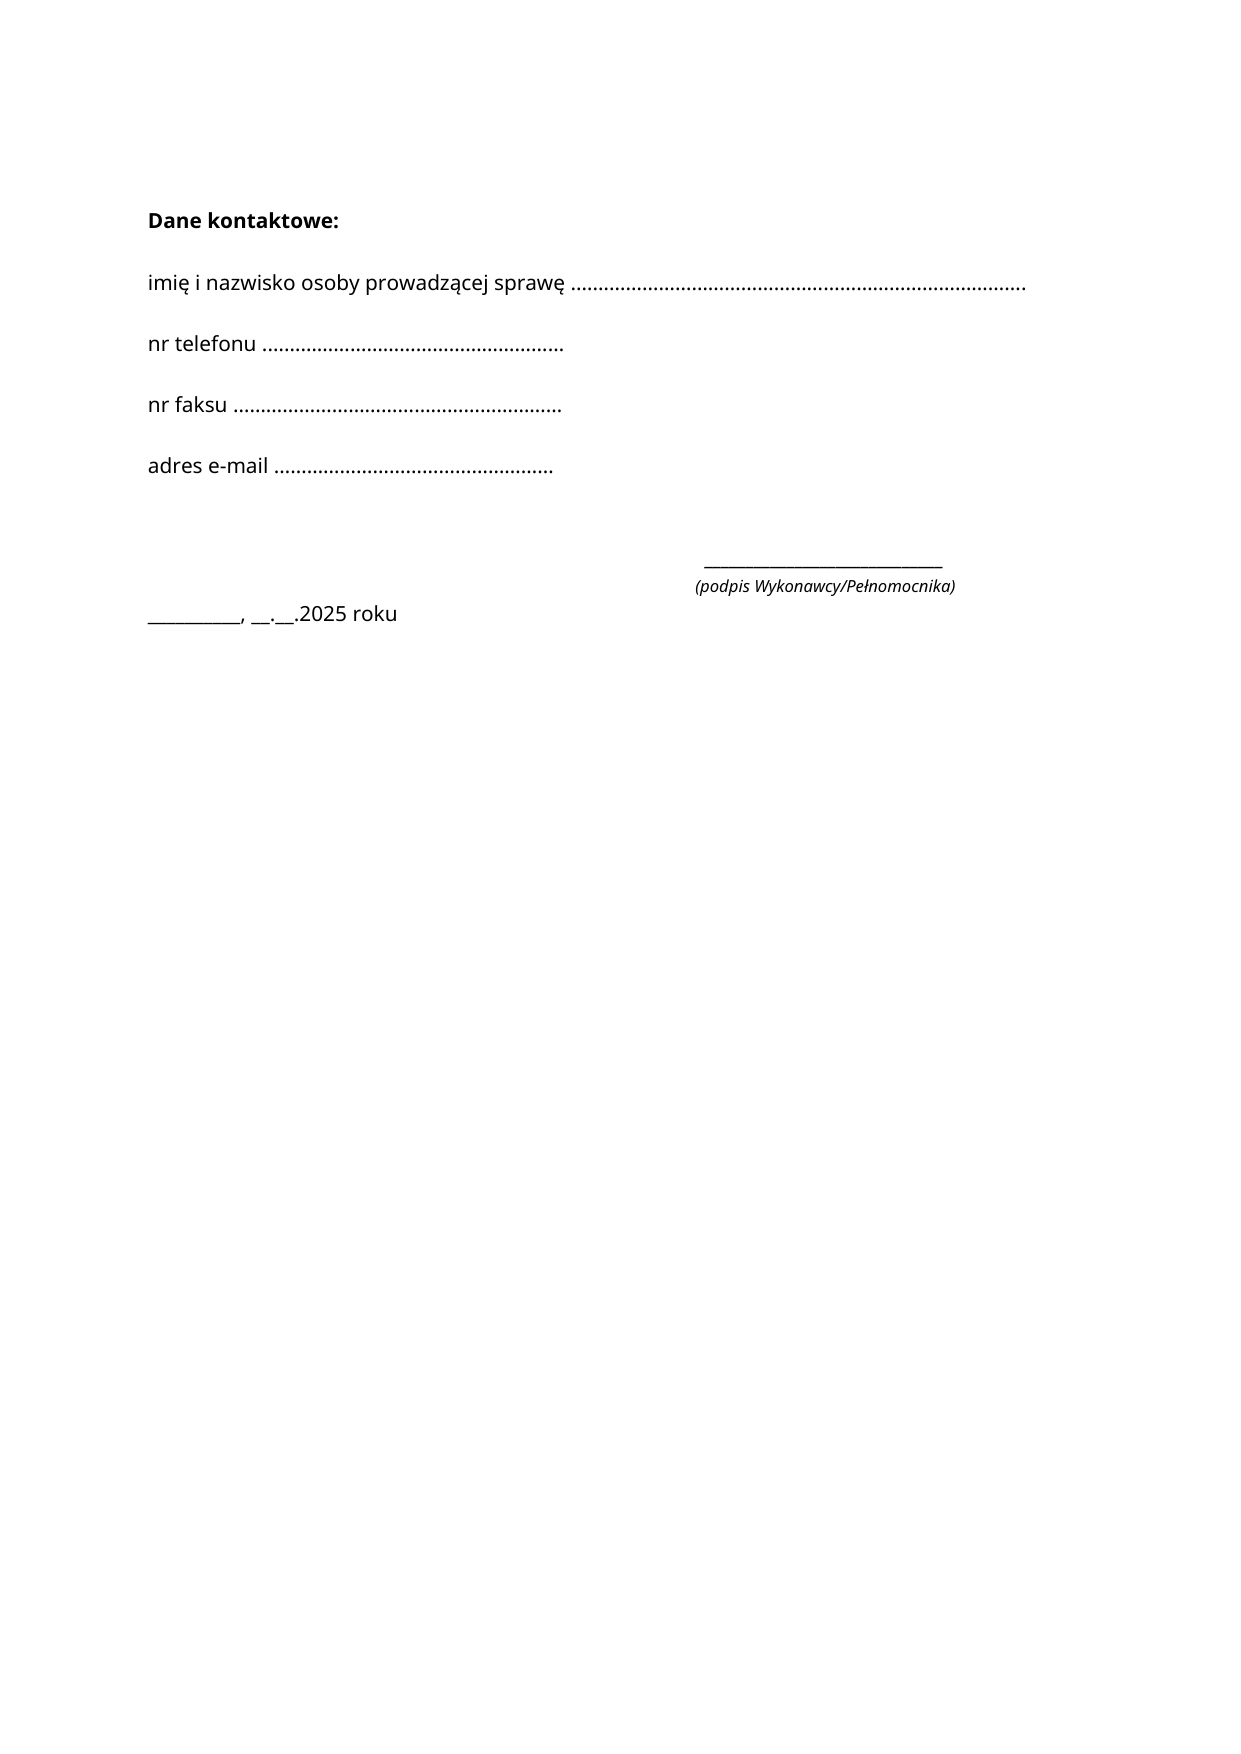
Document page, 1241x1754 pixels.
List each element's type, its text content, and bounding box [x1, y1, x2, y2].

text nr telefonu .……………………………………………… [148, 329, 1093, 358]
text imię i nazwisko osoby prowadzącej sprawę .………………………………………………………………………. [148, 268, 1093, 296]
text nr faksu …………………………………………………… [148, 390, 1093, 419]
text Dane kontaktowe: [148, 207, 1093, 235]
text __________, __.__.2025 roku [148, 599, 1093, 627]
text adres e-mail …………………………………………… [148, 452, 1093, 480]
text (podpis Wykonawcy/Pełnomocnika) [148, 574, 1093, 597]
text _____________________________ [148, 543, 1093, 572]
